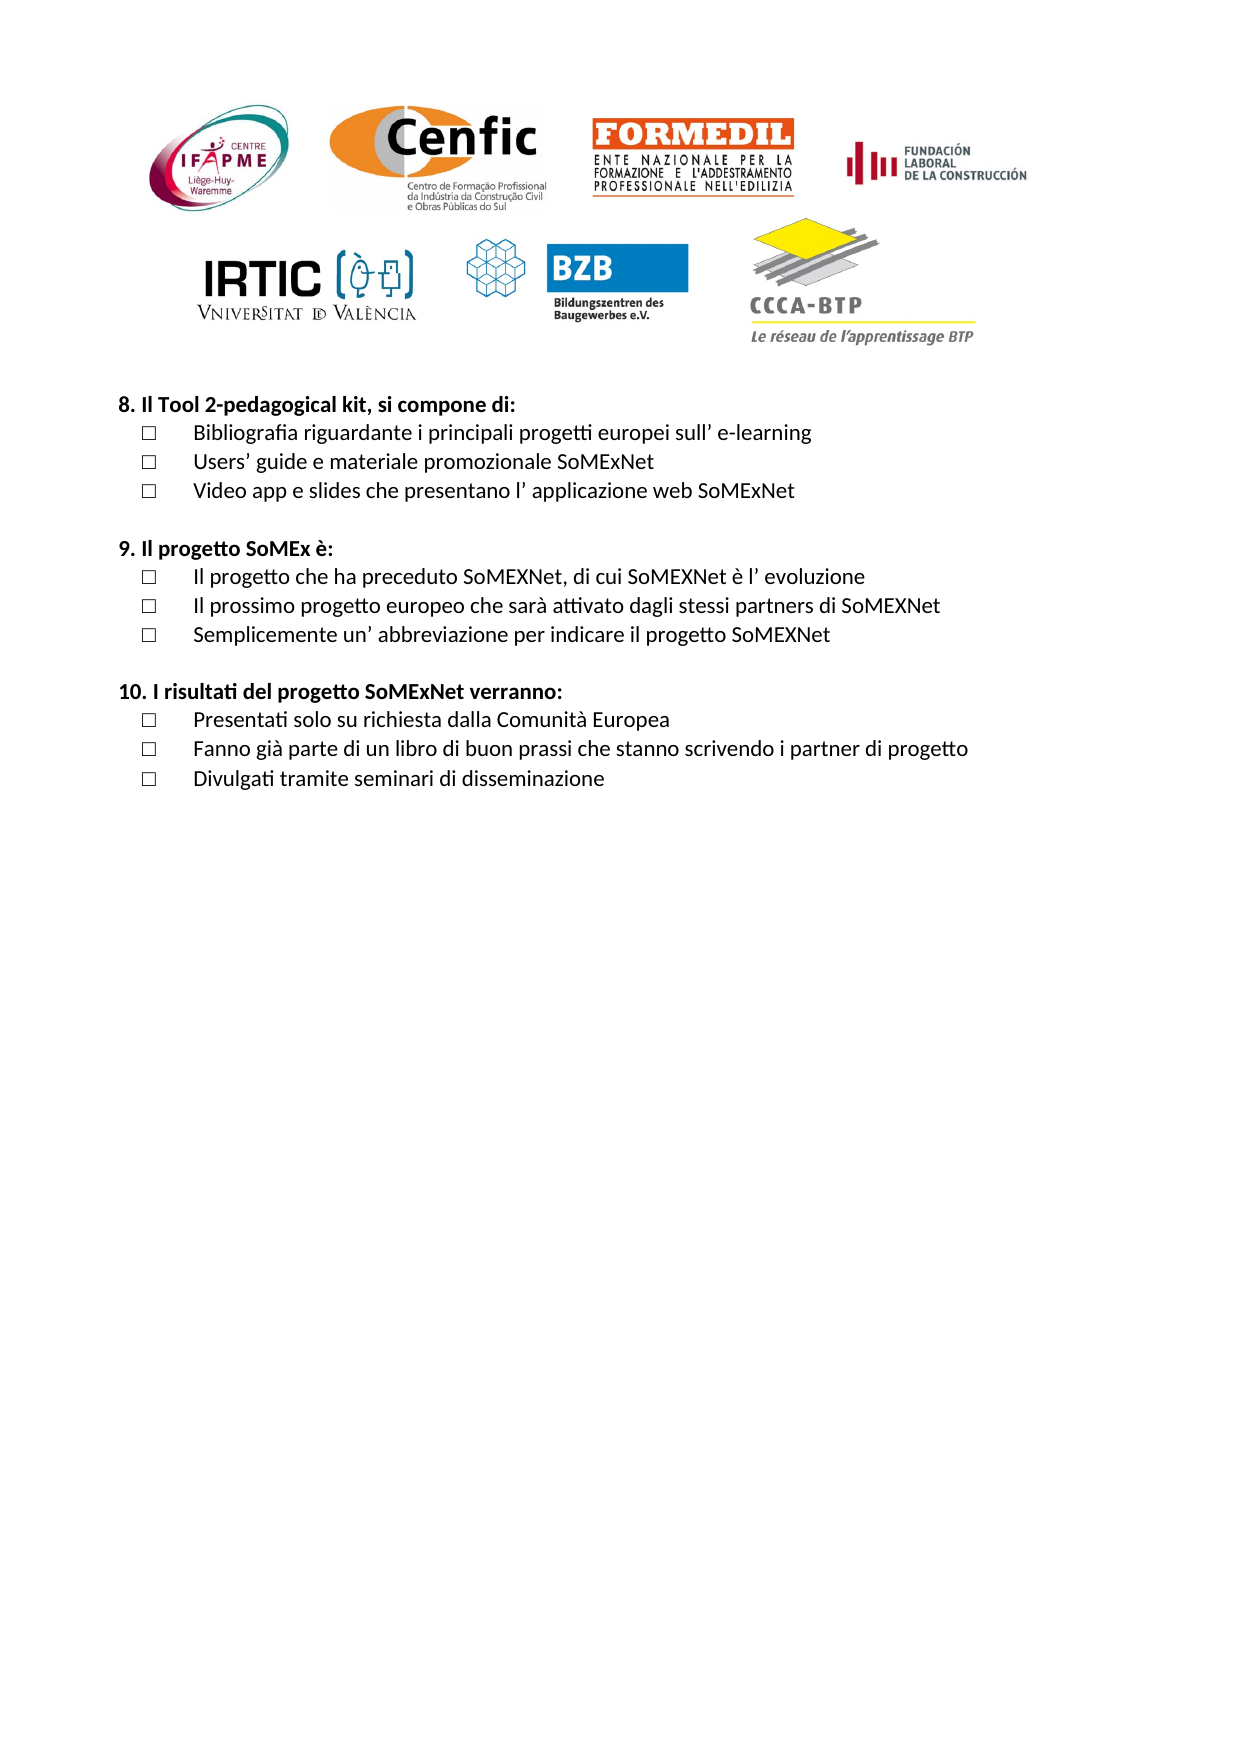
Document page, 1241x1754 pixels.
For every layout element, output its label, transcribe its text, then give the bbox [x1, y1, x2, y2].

list Video app e slides che presentano l’ applicazione web SoMExNet [156, 477, 1122, 506]
list Users’ guide e materiale promozionale SoMExNet [156, 447, 1122, 477]
list Il prossimo progetto europeo che sarà attivato dagli stessi partners di SoMEXNet [156, 591, 1122, 620]
text 9. Il progetto SoMEx è: [118, 534, 1122, 562]
list Fanno già parte di un libro di buon prassi che stanno scrivendo i partner di progetto [156, 734, 1122, 764]
text 8. Il Tool 2-pedagogical kit, si compone di: [118, 390, 1122, 418]
list Presentati solo su richiesta dalla Comunità Europea [156, 705, 1122, 734]
list Divulgati tramite seminari di disseminazione [156, 764, 1122, 793]
list Il progetto che ha preceduto SoMEXNet, di cui SoMEXNet è l’ evoluzione [156, 562, 1122, 591]
list Semplicemente un’ abbreviazione per indicare il progetto SoMEXNet [156, 620, 1122, 649]
text 10. I risultati del progetto SoMExNet verranno: [118, 677, 1122, 705]
picture [118, 73, 1064, 363]
list Bibliografia riguardante i principali progetti europei sull’ e-learning [156, 418, 1122, 447]
